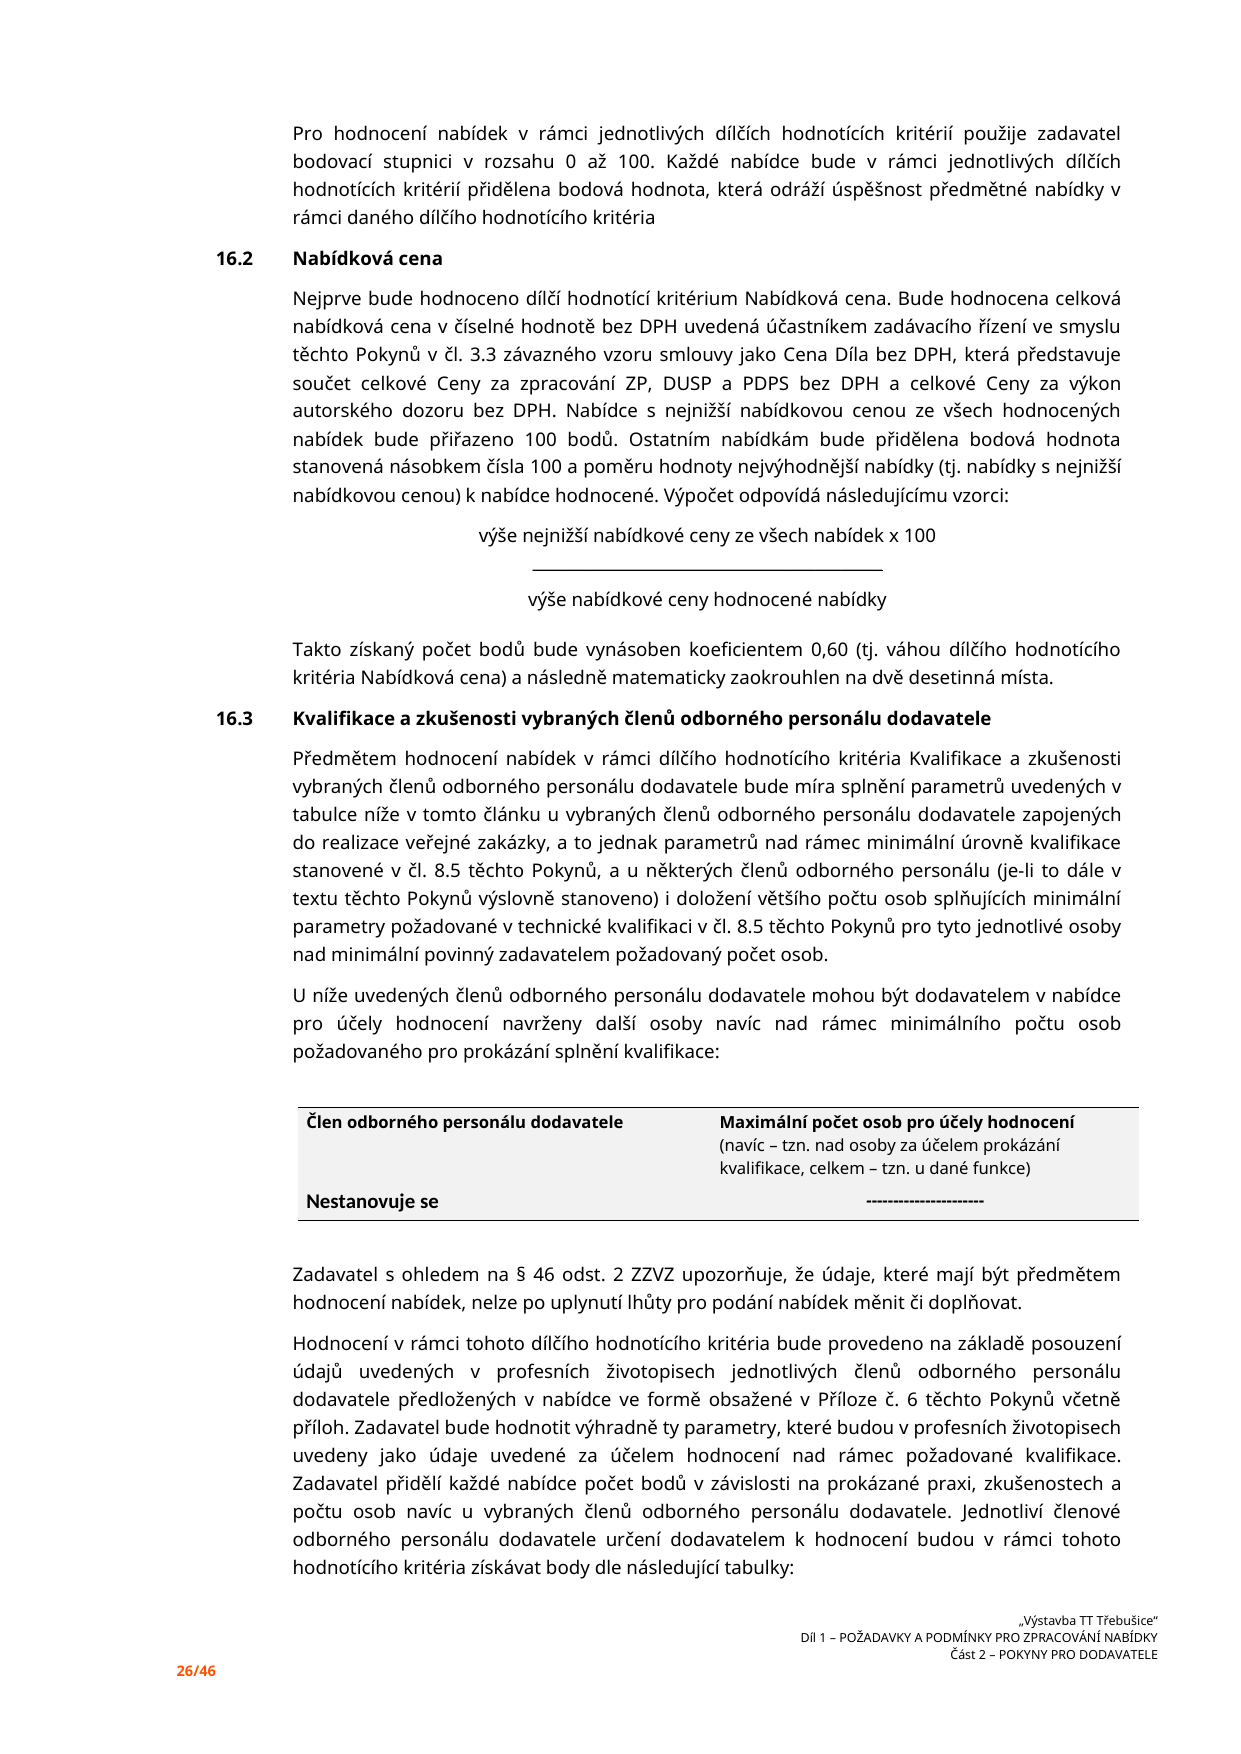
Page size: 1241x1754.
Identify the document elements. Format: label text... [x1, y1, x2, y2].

table_header Člen odborného personálu dodavatele [298, 1108, 711, 1185]
list __________________________________________ [292, 548, 1122, 573]
list U níže uvedených členů odborného personálu dodavatele mohou být dodavatelem v nabídce pro účely hodnocení navrženy další osoby navíc nad rámec minimálního počtu osob požadovaného pro prokázání splnění kvalifikace: [292, 982, 1122, 1064]
text Nabídková cena [216, 245, 1122, 271]
list Takto získaný počet bodů bude vynásoben koeficientem 0,60 (tj. váhou dílčího hodnotícího kritéria Nabídková cena) a následně matematicky zaokrouhlen na dvě desetinná místa. [292, 636, 1122, 690]
list Hodnocení v rámci tohoto dílčího hodnotícího kritéria bude provedeno na základě posouzení údajů uvedených v profesních životopisech jednotlivých členů odborného personálu dodavatele předložených v nabídce ve formě obsažené v Příloze č. 6 těchto Pokynů včetně příloh. Zadavatel bude hodnotit výhradně ty parametry, které budou v profesních životopisech uvedeny jako údaje uvedené za účelem hodnocení nad rámec požadované kvalifikace. Zadavatel přidělí každé nabídce počet bodů v závislosti na prokázané praxi, zkušenostech a počtu osob navíc u vybraných členů odborného personálu dodavatele. Jednotliví členové odborného personálu dodavatele určení dodavatelem k hodnocení budou v rámci tohoto hodnotícího kritéria získávat body dle následující tabulky: [292, 1330, 1122, 1579]
table_header Maximální počet osob pro účely hodnocení (navíc – tzn. nad osoby za účelem prokázání kvalifikace, celkem – tzn. u dané funkce) [711, 1108, 1139, 1185]
list Zadavatel s ohledem na § 46 odst. 2 ZZVZ upozorňuje, že údaje, které mají být předmětem hodnocení nabídek, nelze po uplynutí lhůty pro podání nabídek měnit či doplňovat. [292, 1261, 1122, 1315]
list Nejprve bude hodnoceno dílčí hodnotící kritérium Nabídková cena. Bude hodnocena celková nabídková cena v číselné hodnotě bez DPH uvedená účastníkem zadávacího řízení ve smyslu těchto Pokynů v čl. 3.3 závazného vzoru smlouvy jako Cena Díla bez DPH, která představuje součet celkové Ceny za zpracování ZP, DUSP a PDPS bez DPH a celkové Ceny za výkon autorského dozoru bez DPH. Nabídce s nejnižší nabídkovou cenou ze všech hodnocených nabídek bude přiřazeno 100 bodů. Ostatním nabídkám bude přidělena bodová hodnota stanovená násobkem čísla 100 a poměru hodnoty nejvýhodnější nabídky (tj. nabídky s nejnižší nabídkovou cenou) k nabídce hodnocené. Výpočet odpovídá následujícímu vzorci: [292, 286, 1122, 507]
table_cell ---------------------- [711, 1185, 1139, 1220]
list Pro hodnocení nabídek v rámci jednotlivých dílčích hodnotících kritérií použije zadavatel bodovací stupnici v rozsahu 0 až 100. Každé nabídce bude v rámci jednotlivých dílčích hodnotících kritérií přidělena bodová hodnota, která odráží úspěšnost předmětné nabídky v rámci daného dílčího hodnotícího kritéria [292, 121, 1122, 230]
table_cell Nestanovuje se [298, 1185, 711, 1220]
list výše nabídkové ceny hodnocené nabídky [292, 586, 1122, 611]
list Předmětem hodnocení nabídek v rámci dílčího hodnotícího kritéria Kvalifikace a zkušenosti vybraných členů odborného personálu dodavatele bude míra splnění parametrů uvedených v tabulce níže v tomto článku u vybraných členů odborného personálu dodavatele zapojených do realizace veřejné zakázky, a to jednak parametrů nad rámec minimální úrovně kvalifikace stanovené v čl. 8.5 těchto Pokynů, a u některých členů odborného personálu (je-li to dále v textu těchto Pokynů výslovně stanoveno) i doložení většího počtu osob splňujících minimální parametry požadované v technické kvalifikaci v čl. 8.5 těchto Pokynů pro tyto jednotlivé osoby nad minimální povinný zadavatelem požadovaný počet osob. [292, 746, 1122, 967]
list výše nejnižší nabídkové ceny ze všech nabídek x 100 [292, 522, 1122, 548]
text Kvalifikace a zkušenosti vybraných členů odborného personálu dodavatele [216, 705, 1122, 731]
